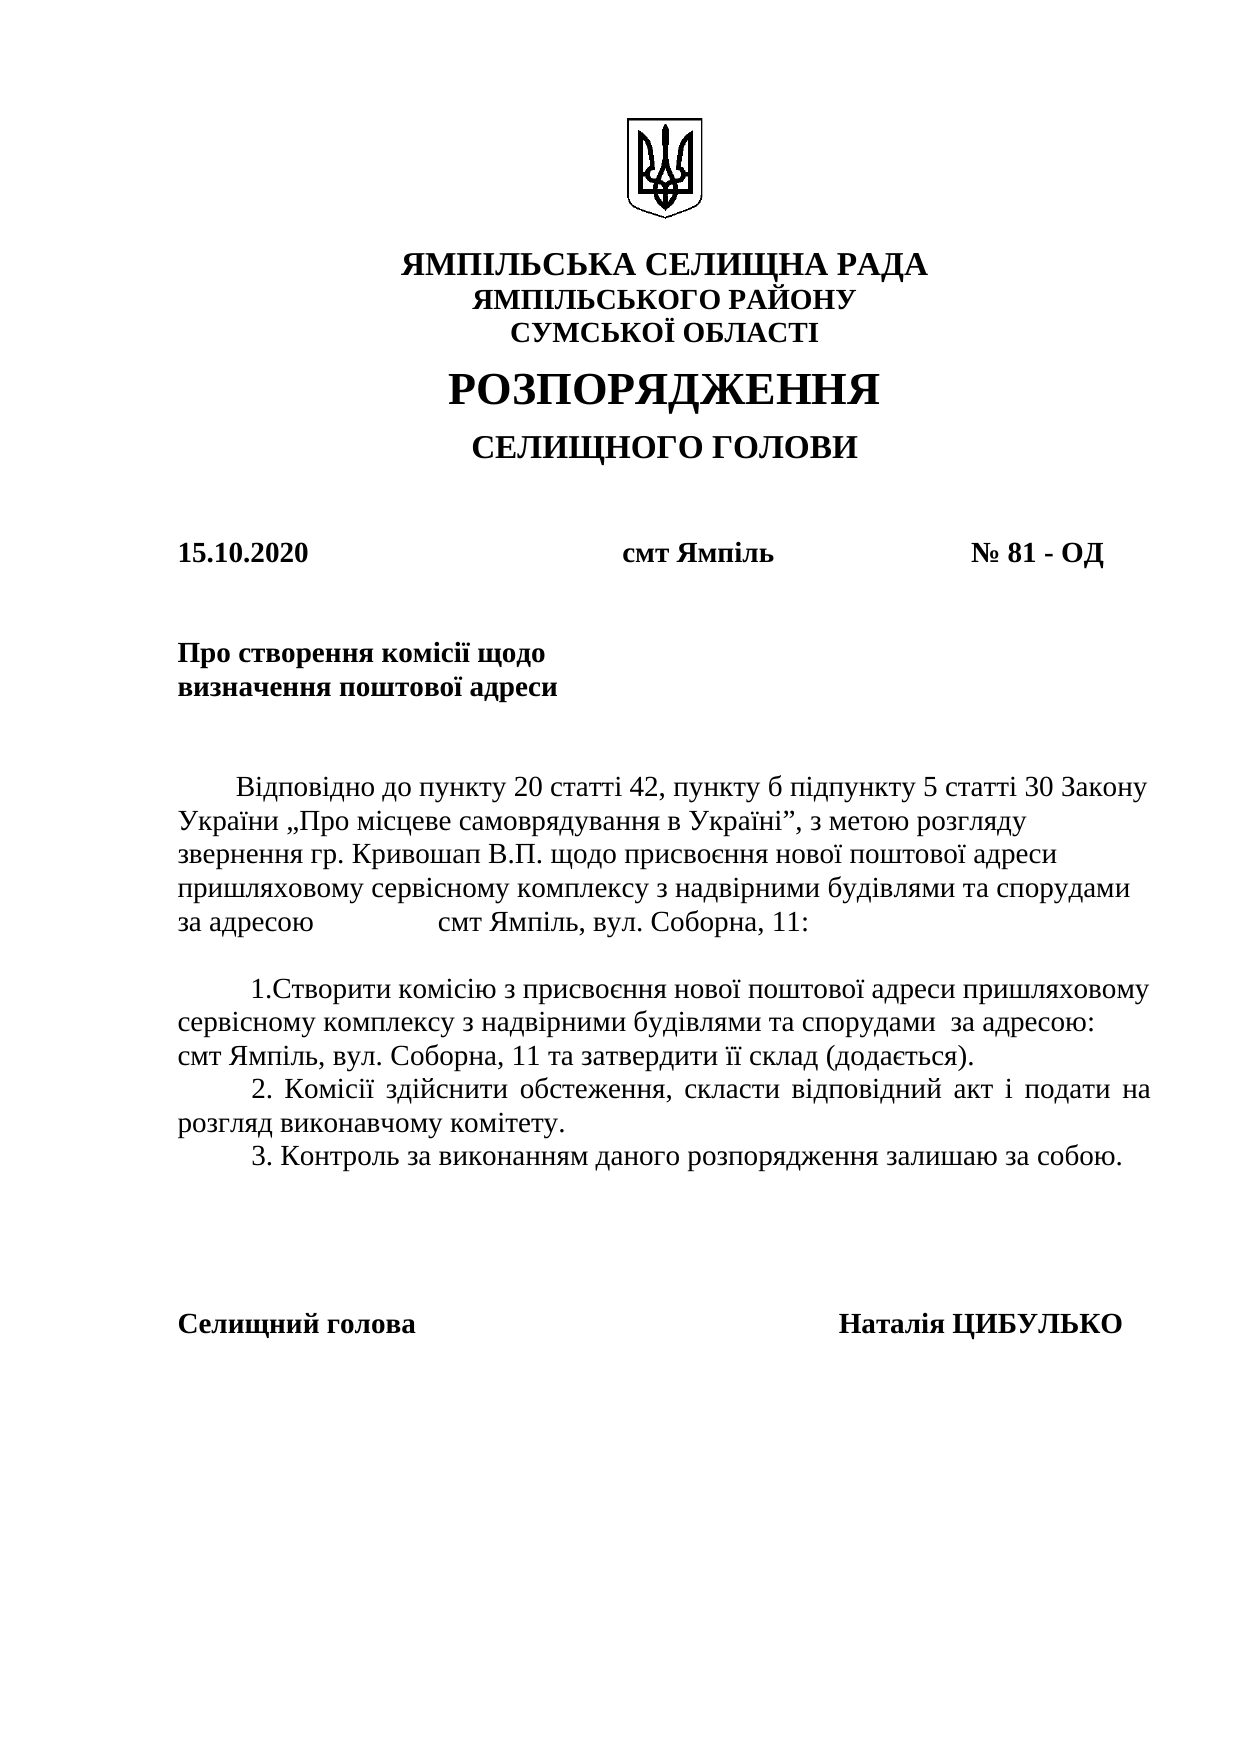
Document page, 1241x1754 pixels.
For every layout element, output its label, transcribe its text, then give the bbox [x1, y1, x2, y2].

picture [626, 118, 703, 220]
text 1.Створити комісію з присвоєння нової поштової адреси пришляховому сервісному комплексу з надвірними будівлями та спорудами за адресою: смт Ямпіль, вул. Соборна, 11 та затвердити її склад (додається). [177, 971, 1152, 1071]
text 15.10.2020 смт Ямпіль № 81 - ОД [177, 535, 1152, 568]
text СЕЛИЩНОГО ГОЛОВИ [177, 427, 1152, 465]
text СУМСЬКОЇ ОБЛАСТІ [177, 316, 1152, 349]
text Відповідно до пункту 20 статті 42, пункту б підпункту 5 статті 30 Закону України „Про місцеве самоврядування в Україні”, з метою розгляду звернення гр. Кривошап В.П. щодо присвоєння нової поштової адреси пришляховому сервісному комплексу з надвірними будівлями та спорудами за адресою смт Ямпіль, вул. Соборна, 11: [177, 769, 1152, 937]
text ЯМПІЛЬСЬКОГО РАЙОНУ [177, 282, 1152, 316]
text 3. Контроль за виконанням даного розпорядження залишаю за собою. [177, 1138, 1152, 1172]
text РОЗПОРЯДЖЕННЯ [177, 362, 1152, 414]
text ЯМПІЛЬСЬКА СЕЛИЩНА РАДА [177, 244, 1152, 282]
text Про створення комісії щодо [177, 635, 1152, 669]
text 2. Комісії здійснити обстеження, скласти відповідний акт і подати на розгляд виконавчому комітету. [177, 1071, 1152, 1138]
text Селищний голова Наталія ЦИБУЛЬКО [177, 1306, 1152, 1340]
text визначення поштової адреси [177, 669, 1152, 702]
